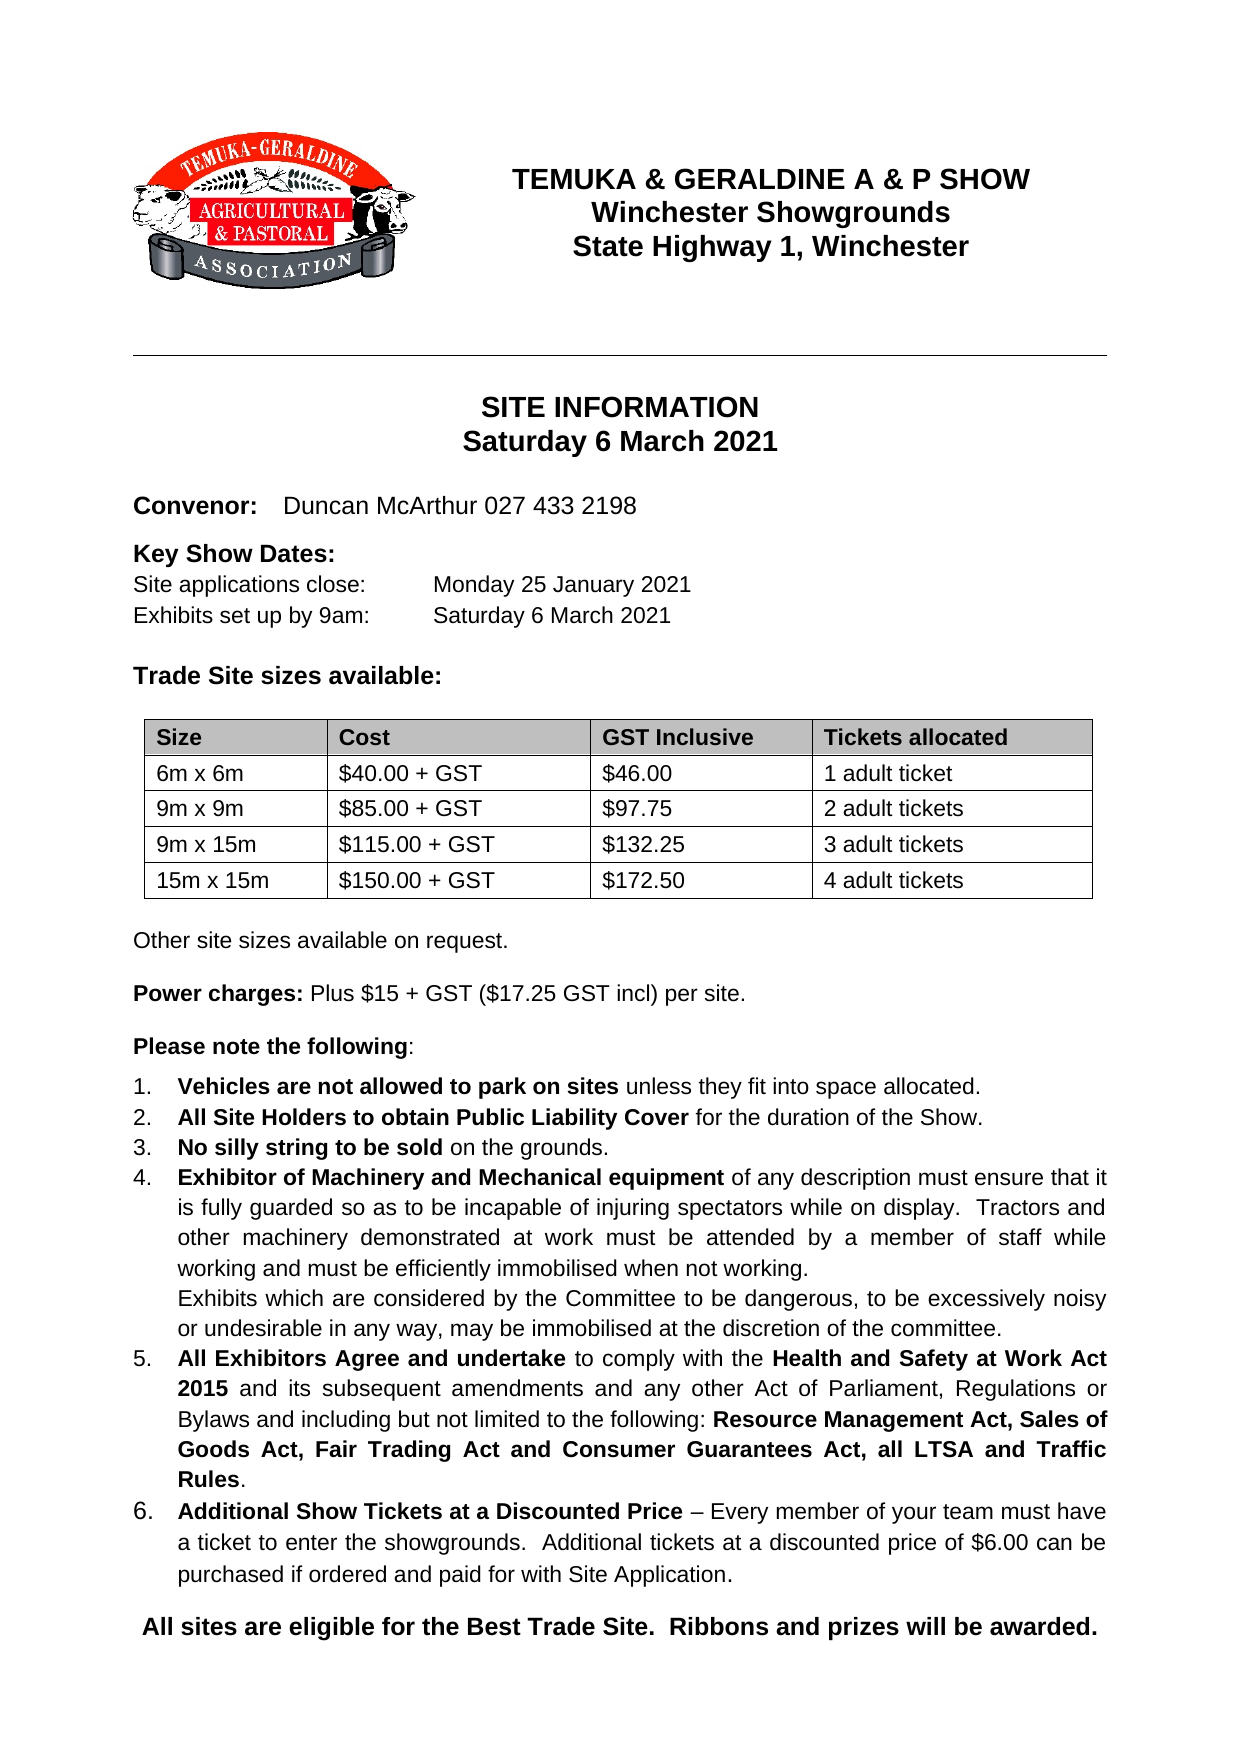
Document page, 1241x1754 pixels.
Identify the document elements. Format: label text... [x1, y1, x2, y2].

text Trade Site sizes available: [133, 661, 1107, 690]
table_cell 15m x 15m [145, 863, 327, 897]
table_cell $85.00 + GST [328, 791, 590, 826]
text Saturday 6 March 2021 [133, 423, 1107, 457]
table_cell $97.75 [591, 791, 812, 826]
table_header Tickets allocated [813, 720, 1092, 754]
table_header Size [145, 720, 327, 754]
text SITE INFORMATION [133, 390, 1107, 423]
text Please note the following: [133, 1033, 1107, 1059]
table_cell $132.25 [591, 827, 812, 862]
table_cell $40.00 + GST [328, 756, 590, 790]
text Convenor: Duncan McArthur 027 433 2198 [133, 491, 1107, 519]
table_cell 1 adult ticket [813, 756, 1092, 790]
text Power charges: Plus $15 + GST ($17.25 GST incl) per site. [133, 980, 1107, 1006]
table_cell $150.00 + GST [328, 863, 590, 897]
text TEMUKA & GERALDINE A & P SHOW [416, 162, 1107, 195]
list No silly string to be sold on the grounds. [133, 1134, 1107, 1160]
text Exhibits set up by 9am: Saturday 6 March 2021 [133, 602, 1107, 628]
table_cell 6m x 6m [145, 756, 327, 790]
list All Exhibitors Agree and undertake to comply with the Health and Safety at Work Act 2015 and its subsequent amendments and any other Act of Parliament, Regulations or Bylaws and including but not limited to the following: Resource Management Act, Sales of Goods Act, Fair Trading Act and Consumer Guarantees Act, all LTSA and Traffic Rules. [133, 1345, 1107, 1492]
table_header GST Inclusive [591, 720, 812, 754]
text All sites are eligible for the Best Trade Site. Ribbons and prizes will be awarded. [133, 1612, 1107, 1640]
table_cell $46.00 [591, 756, 812, 790]
text Key Show Dates: [133, 538, 1107, 567]
list Exhibits which are considered by the Committee to be dangerous, to be excessively noisy or undesirable in any way, may be immobilised at the discretion of the committee. [177, 1285, 1107, 1341]
table_cell $115.00 + GST [328, 827, 590, 862]
text Winchester Showgrounds [416, 195, 1107, 229]
list Exhibitor of Machinery and Mechanical equipment of any description must ensure that it is fully guarded so as to be incapable of injuring spectators while on display. Tractors and other machinery demonstrated at work must be attended by a member of staff while working and must be efficiently immobilised when not working. [133, 1164, 1107, 1281]
table_cell 3 adult tickets [813, 827, 1092, 862]
list All Site Holders to obtain Public Liability Cover for the duration of the Show. [133, 1103, 1107, 1130]
list Additional Show Tickets at a Discounted Price – Every member of your team must have a ticket to enter the showgrounds. Additional tickets at a discounted price of $6.00 can be purchased if ordered and paid for with Site Application. [133, 1496, 1107, 1588]
text Site applications close: Monday 25 January 2021 [133, 571, 1107, 598]
text Other site sizes available on request. [133, 927, 1107, 953]
table_cell 9m x 9m [145, 791, 327, 826]
text State Highway 1, Winchester [416, 229, 1107, 262]
list Vehicles are not allowed to park on sites unless they fit into space allocated. [133, 1073, 1107, 1100]
table_header Cost [328, 720, 590, 754]
table_cell 2 adult tickets [813, 791, 1092, 826]
table_cell 9m x 15m [145, 827, 327, 862]
picture [132, 132, 416, 289]
table_cell 4 adult tickets [813, 863, 1092, 897]
table_cell $172.50 [591, 863, 812, 897]
